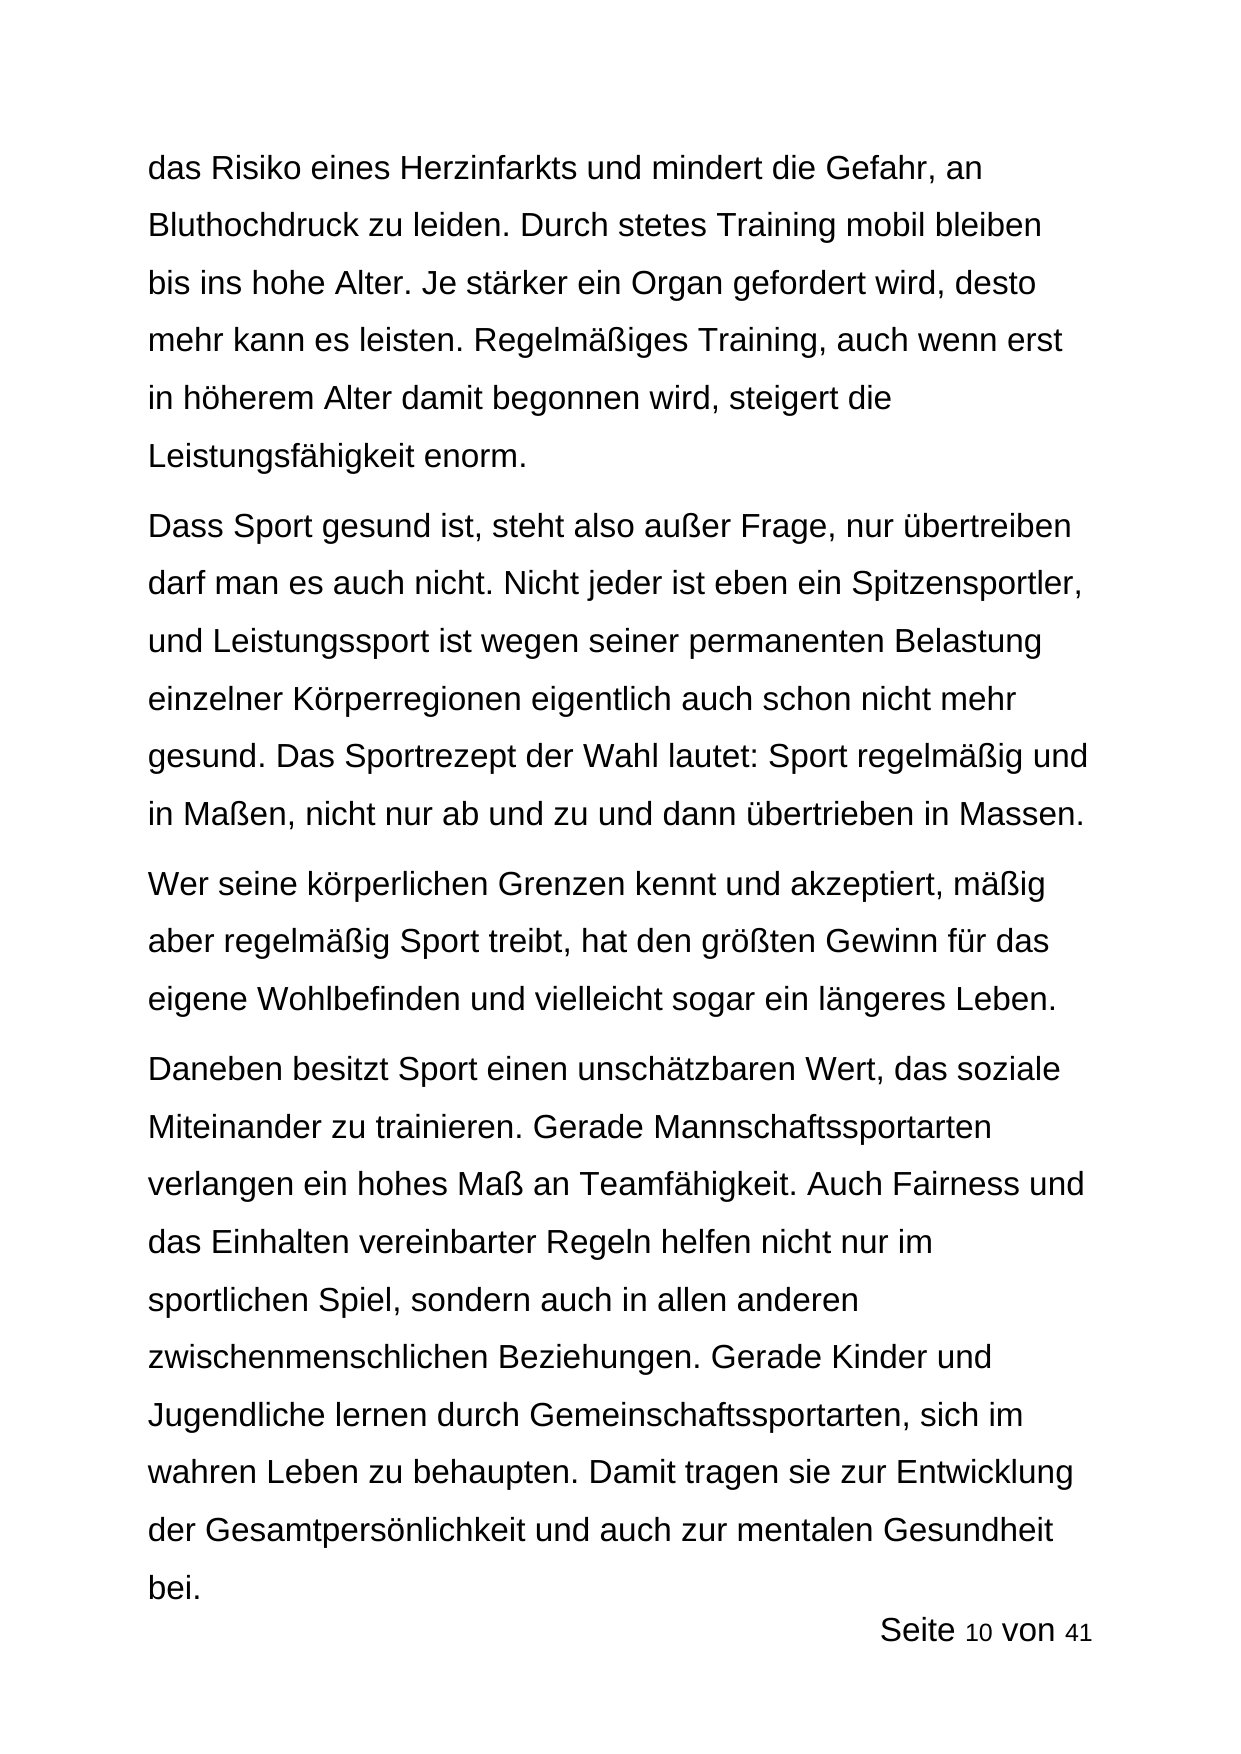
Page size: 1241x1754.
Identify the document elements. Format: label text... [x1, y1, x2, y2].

text Daneben besitzt Sport einen unschätzbaren Wert, das soziale Miteinander zu trainieren. Gerade Mannschaftssportarten verlangen ein hohes Maß an Teamfähigkeit. Auch Fairness und das Einhalten vereinbarter Regeln helfen nicht nur im sportlichen Spiel, sondern auch in allen anderen zwischenmenschlichen Beziehungen. Gerade Kinder und Jugendliche lernen durch Gemeinschaftssportarten, sich im wahren Leben zu behaupten. Damit tragen sie zur Entwicklung der Gesamtpersönlichkeit und auch zur mentalen Gesundheit bei. [148, 1049, 1092, 1606]
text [148, 148, 1092, 474]
text Dass Sport gesund ist, steht also außer Frage, nur übertreiben darf man es auch nicht. Nicht jeder ist eben ein Spitzensportler, und Leistungssport ist wegen seiner permanenten Belastung einzelner Körperregionen eigentlich auch schon nicht mehr gesund. Das Sportrezept der Wahl lautet: Sport regelmäßig und in Maßen, nicht nur ab und zu und dann übertrieben in Massen. [148, 506, 1092, 832]
text Wer seine körperlichen Grenzen kennt und akzeptiert, mäßig aber regelmäßig Sport treibt, hat den größten Gewinn für das eigene Wohlbefinden und vielleicht sogar ein längeres Leben. [148, 864, 1092, 1018]
